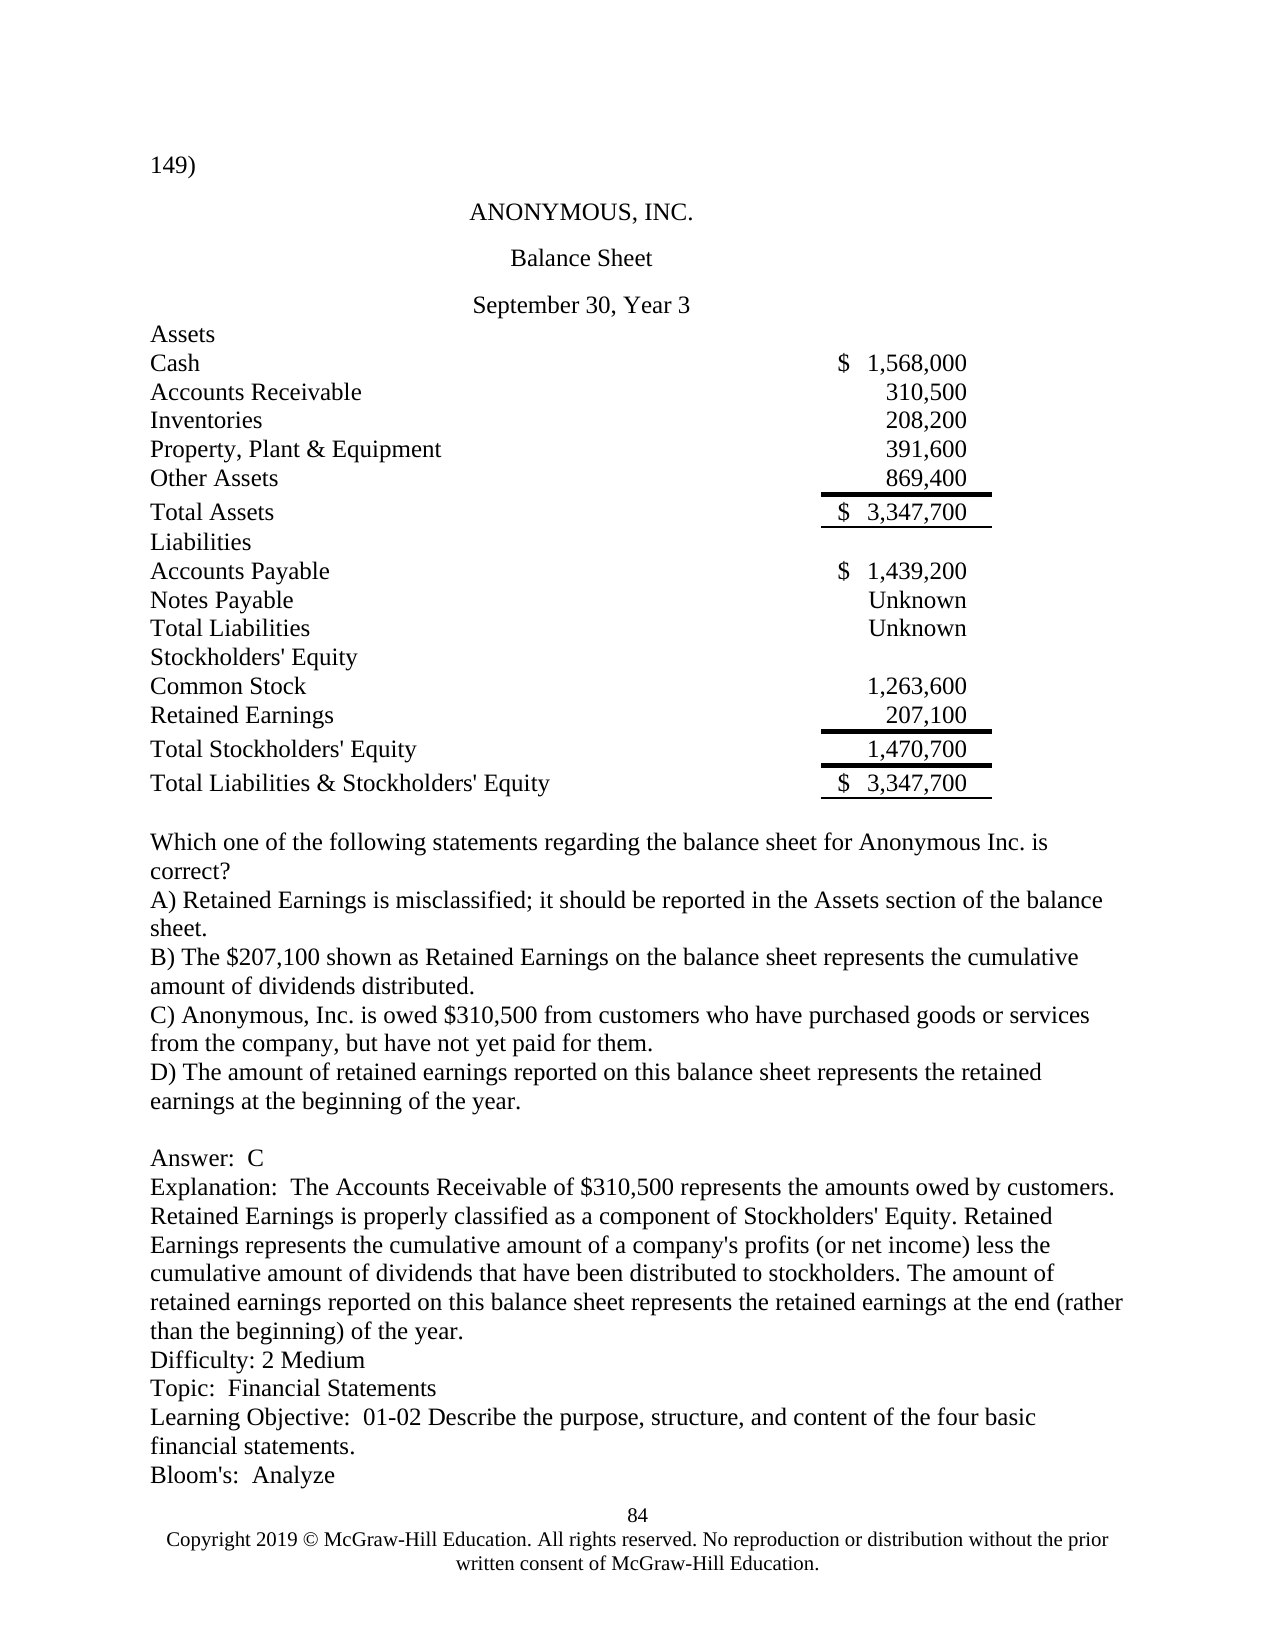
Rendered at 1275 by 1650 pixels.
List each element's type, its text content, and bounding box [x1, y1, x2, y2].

text Difficulty: 2 Medium [150, 1345, 1125, 1373]
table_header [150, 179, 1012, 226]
text C) Anonymous, Inc. is owed $310,500 from customers who have purchased goods or services from the company, but have not yet paid for them. [150, 1000, 1125, 1057]
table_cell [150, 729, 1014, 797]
text Bloom's: Analyze [150, 1460, 1125, 1488]
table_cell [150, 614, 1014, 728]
text D) The amount of retained earnings reported on this balance sheet represents the retained earnings at the beginning of the year. [150, 1057, 1125, 1115]
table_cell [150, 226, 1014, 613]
text 149) [150, 150, 1125, 179]
text Topic: Financial Statements [150, 1373, 1125, 1402]
text A) Retained Earnings is misclassified; it should be reported in the Assets section of the balance sheet. [150, 885, 1125, 942]
text Which one of the following statements regarding the balance sheet for Anonymous Inc. is correct? [150, 827, 1125, 885]
text Explanation: The Accounts Receivable of $310,500 represents the amounts owed by customers. Retained Earnings is properly classified as a component of Stockholders' Equity. Retained Earnings represents the cumulative amount of a company's profits (or net income) less the cumulative amount of dividends that have been distributed to stockholders. The amount of retained earnings reported on this balance sheet represents the retained earnings at the end (rather than the beginning) of the year. [150, 1172, 1125, 1345]
text Learning Objective: 01-02 Describe the purpose, structure, and content of the four basic financial statements. [150, 1402, 1125, 1460]
text B) The $207,100 shown as Retained Earnings on the balance sheet represents the cumulative amount of dividends distributed. [150, 942, 1125, 1000]
text Answer: C [150, 1143, 1125, 1172]
